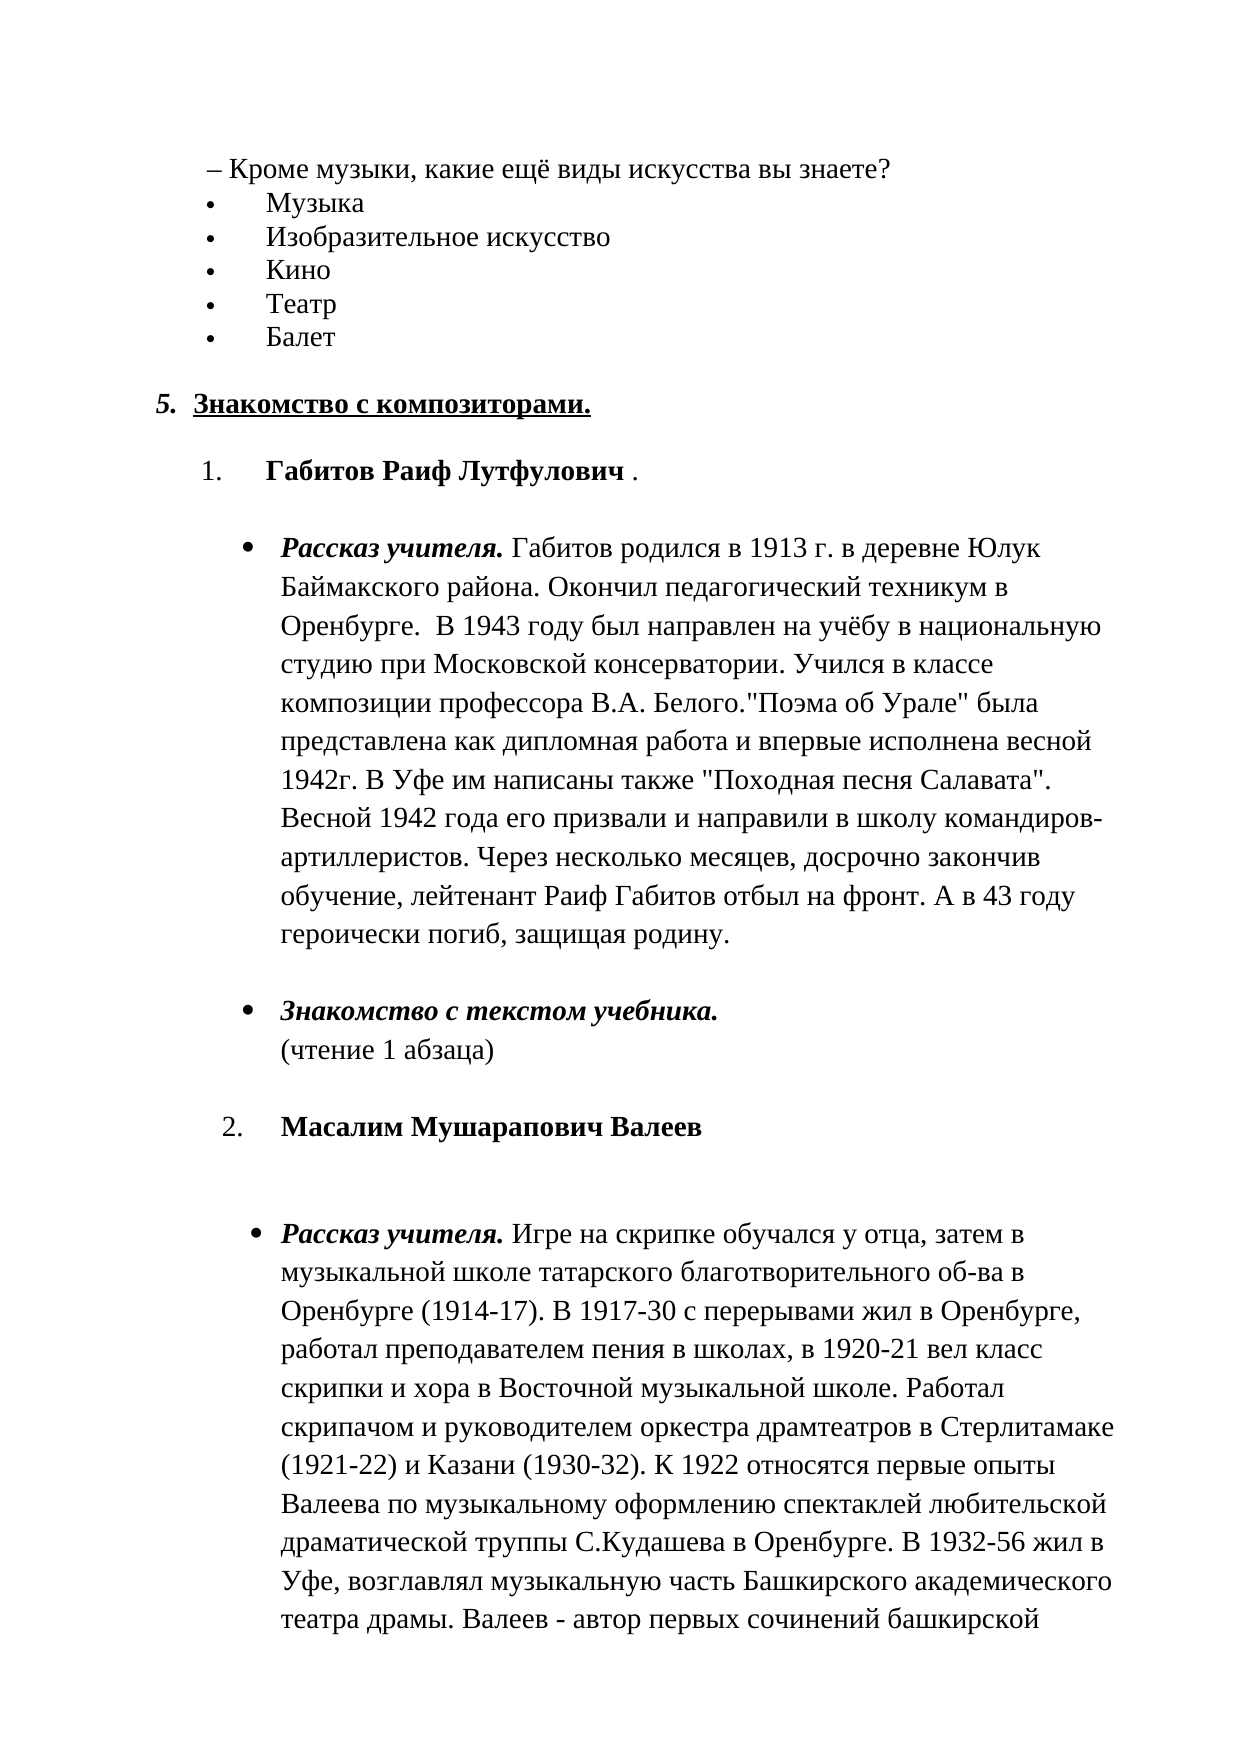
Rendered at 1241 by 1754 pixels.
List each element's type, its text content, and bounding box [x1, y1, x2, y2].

list Театр [118, 286, 1137, 319]
list Музыка [118, 185, 1137, 219]
list Изобразительное искусство [118, 219, 1137, 252]
list Балет [118, 319, 1137, 353]
text – Кроме музыки, какие ещё виды искусства вы знаете? [118, 152, 1137, 185]
list Кино [118, 252, 1137, 286]
list Знакомство с композиторами. [156, 386, 1137, 420]
list Рассказ учителя. Габитов родился в 1913 г. в деревне Юлук Баймакского района. Окончил педагогический техникум в Оренбурге. В 1943 году был направлен на учёбу в национальную студию при Московской консерватории. Учился в классе композиции профессора В.А. Белого."Поэма об Урале" была представлена как дипломная работа и впервые исполнена весной 1942г. В Уфе им написаны также "Походная песня Салавата". Весной 1942 года его призвали и направили в школу командиров-артиллеристов. Через несколько месяцев, досрочно закончив обучение, лейтенант Раиф Габитов отбыл на фронт. А в 43 году героически погиб, защищая родину. [243, 531, 1137, 950]
list Габитов Раиф Лутфулович . [193, 453, 1137, 487]
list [251, 1216, 1137, 1635]
list Знакомство с текстом учебника. [243, 993, 1137, 1027]
list Масалим Мушарапович Валеев [222, 1109, 1137, 1142]
list (чтение 1 абзаца) [280, 1032, 1137, 1065]
